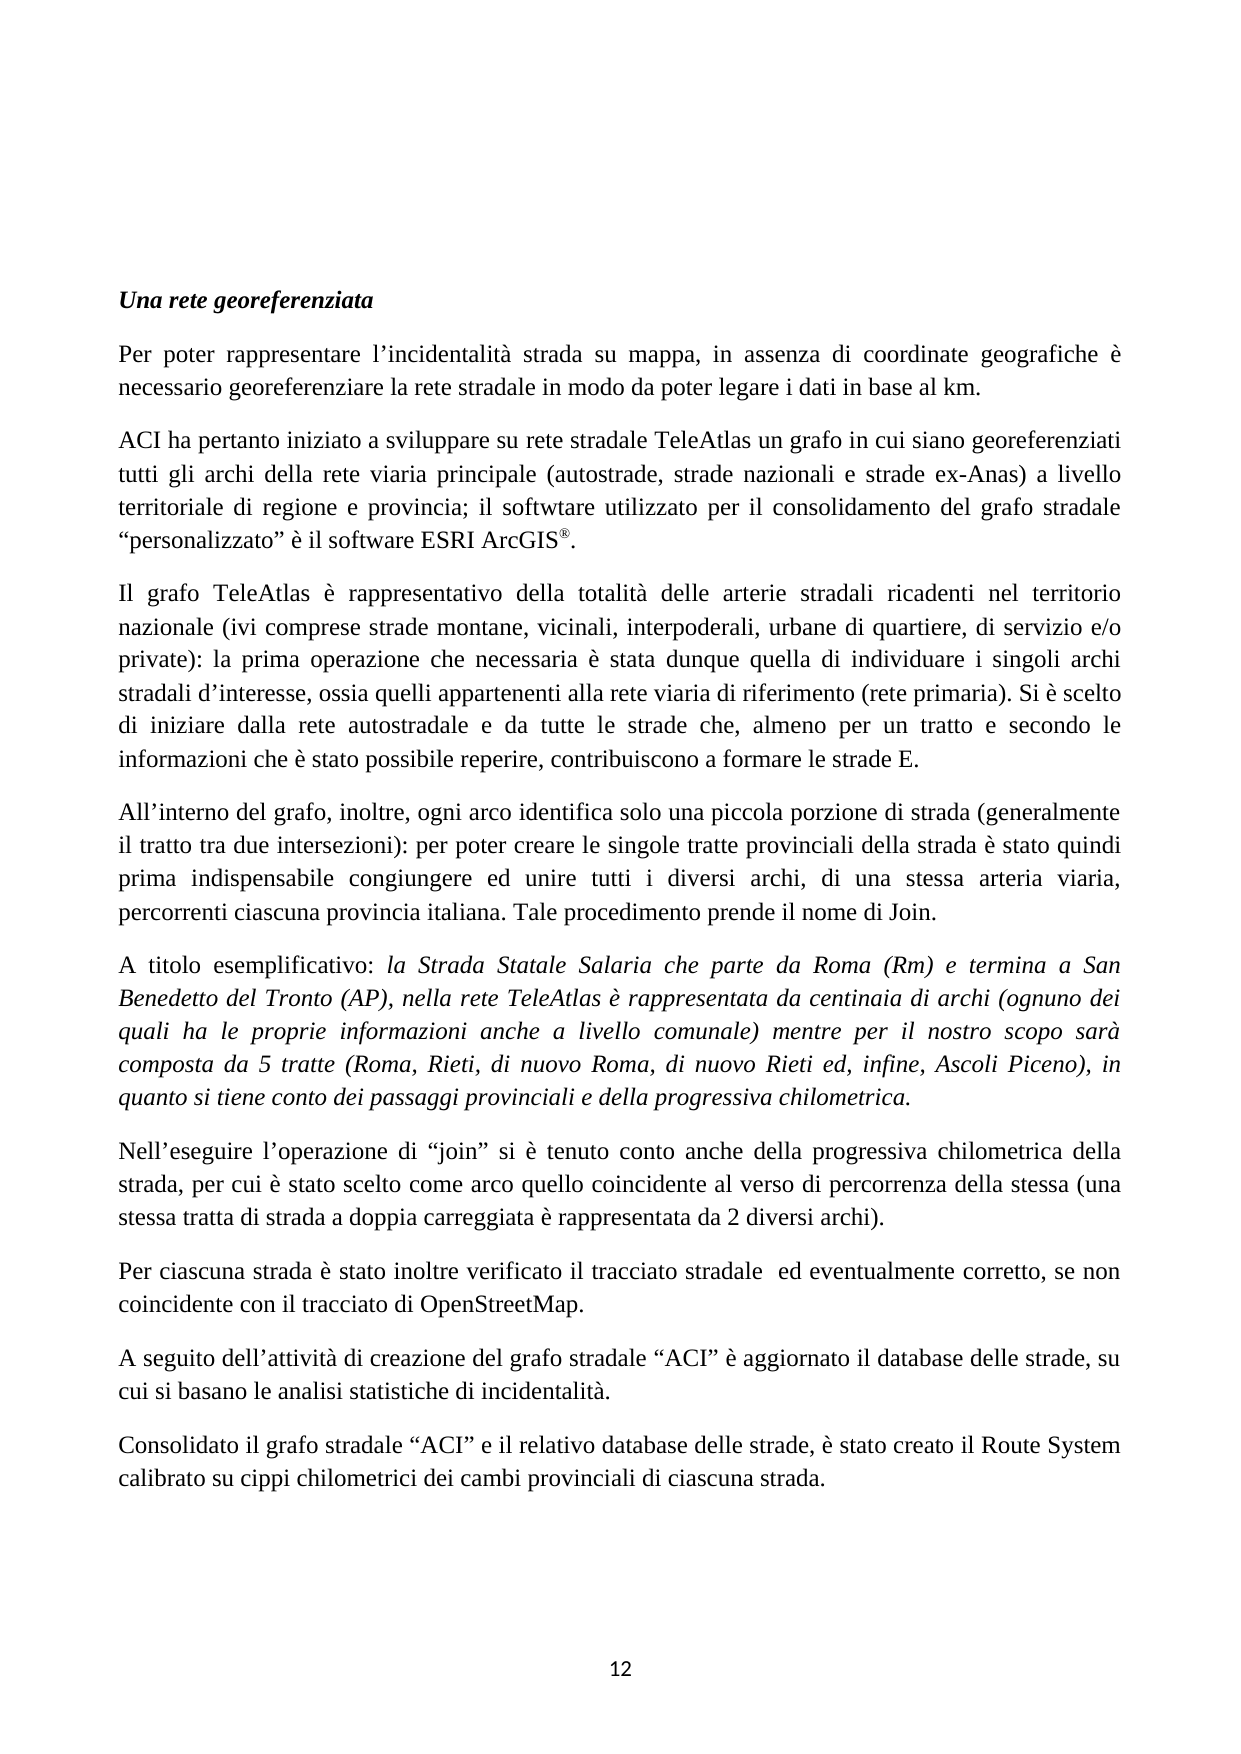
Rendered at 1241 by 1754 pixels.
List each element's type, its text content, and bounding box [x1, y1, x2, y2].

text All’interno del grafo, inoltre, ogni arco identifica solo una piccola porzione di strada (generalmente il tratto tra due intersezioni): per poter creare le singole tratte provinciali della strada è stato quindi prima indispensabile congiungere ed unire tutti i diversi archi, di una stessa arteria viaria, percorrenti ciascuna provincia italiana. Tale procedimento prende il nome di Join. [118, 797, 1122, 925]
text A seguito dell’attività di creazione del grafo stradale “ACI” è aggiornato il database delle strade, su cui si basano le analisi statistiche di incidentalità. [118, 1343, 1122, 1405]
text Per ciascuna strada è stato inoltre verificato il tracciato stradale ed eventualmente corretto, se non coincidente con il tracciato di OpenStreetMap. [118, 1256, 1122, 1318]
text A titolo esemplificativo: la Strada Statale Salaria che parte da Roma (Rm) e termina a San Benedetto del Tronto (AP), nella rete TeleAtlas è rappresentata da centinaia di archi (ognuno dei quali ha le proprie informazioni anche a livello comunale) mentre per il nostro scopo sarà composta da 5 tratte (Roma, Rieti, di nuovo Roma, di nuovo Rieti ed, infine, Ascoli Piceno), in quanto si tiene conto dei passaggi provinciali e della progressiva chilometrica. [118, 950, 1122, 1111]
text Consolidato il grafo stradale “ACI” e il relativo database delle strade, è stato creato il Route System calibrato su cippi chilometrici dei cambi provinciali di ciascuna strada. [118, 1430, 1122, 1492]
text ACI ha pertanto iniziato a sviluppare su rete stradale TeleAtlas un grafo in cui siano georeferenziati tutti gli archi della rete viaria principale (autostrade, strade nazionali e strade ex-Anas) a livello territoriale di regione e provincia; il softwtare utilizzato per il consolidamento del grafo stradale “personalizzato” è il software ESRI ArcGIS®. [118, 426, 1122, 553]
text Nell’eseguire l’operazione di “join” si è tenuto conto anche della progressiva chilometrica della strada, per cui è stato scelto come arco quello coincidente al verso di percorrenza della stessa (una stessa tratta di strada a doppia carreggiata è rappresentata da 2 diversi archi). [118, 1136, 1122, 1231]
text Una rete georeferenziata [118, 285, 1122, 314]
text Per poter rappresentare l’incidentalità strada su mappa, in assenza di coordinate geografiche è necessario georeferenziare la rete stradale in modo da poter legare i dati in base al km. [118, 339, 1122, 401]
text Il grafo TeleAtlas è rappresentativo della totalità delle arterie stradali ricadenti nel territorio nazionale (ivi comprese strade montane, vicinali, interpoderali, urbane di quartiere, di servizio e/o private): la prima operazione che necessaria è stata dunque quella di individuare i singoli archi stradali d’interesse, ossia quelli appartenenti alla rete viaria di riferimento (rete primaria). Si è scelto di iniziare dalla rete autostradale e da tutte le strade che, almeno per un tratto e secondo le informazioni che è stato possibile reperire, contribuiscono a formare le strade E. [118, 578, 1122, 772]
